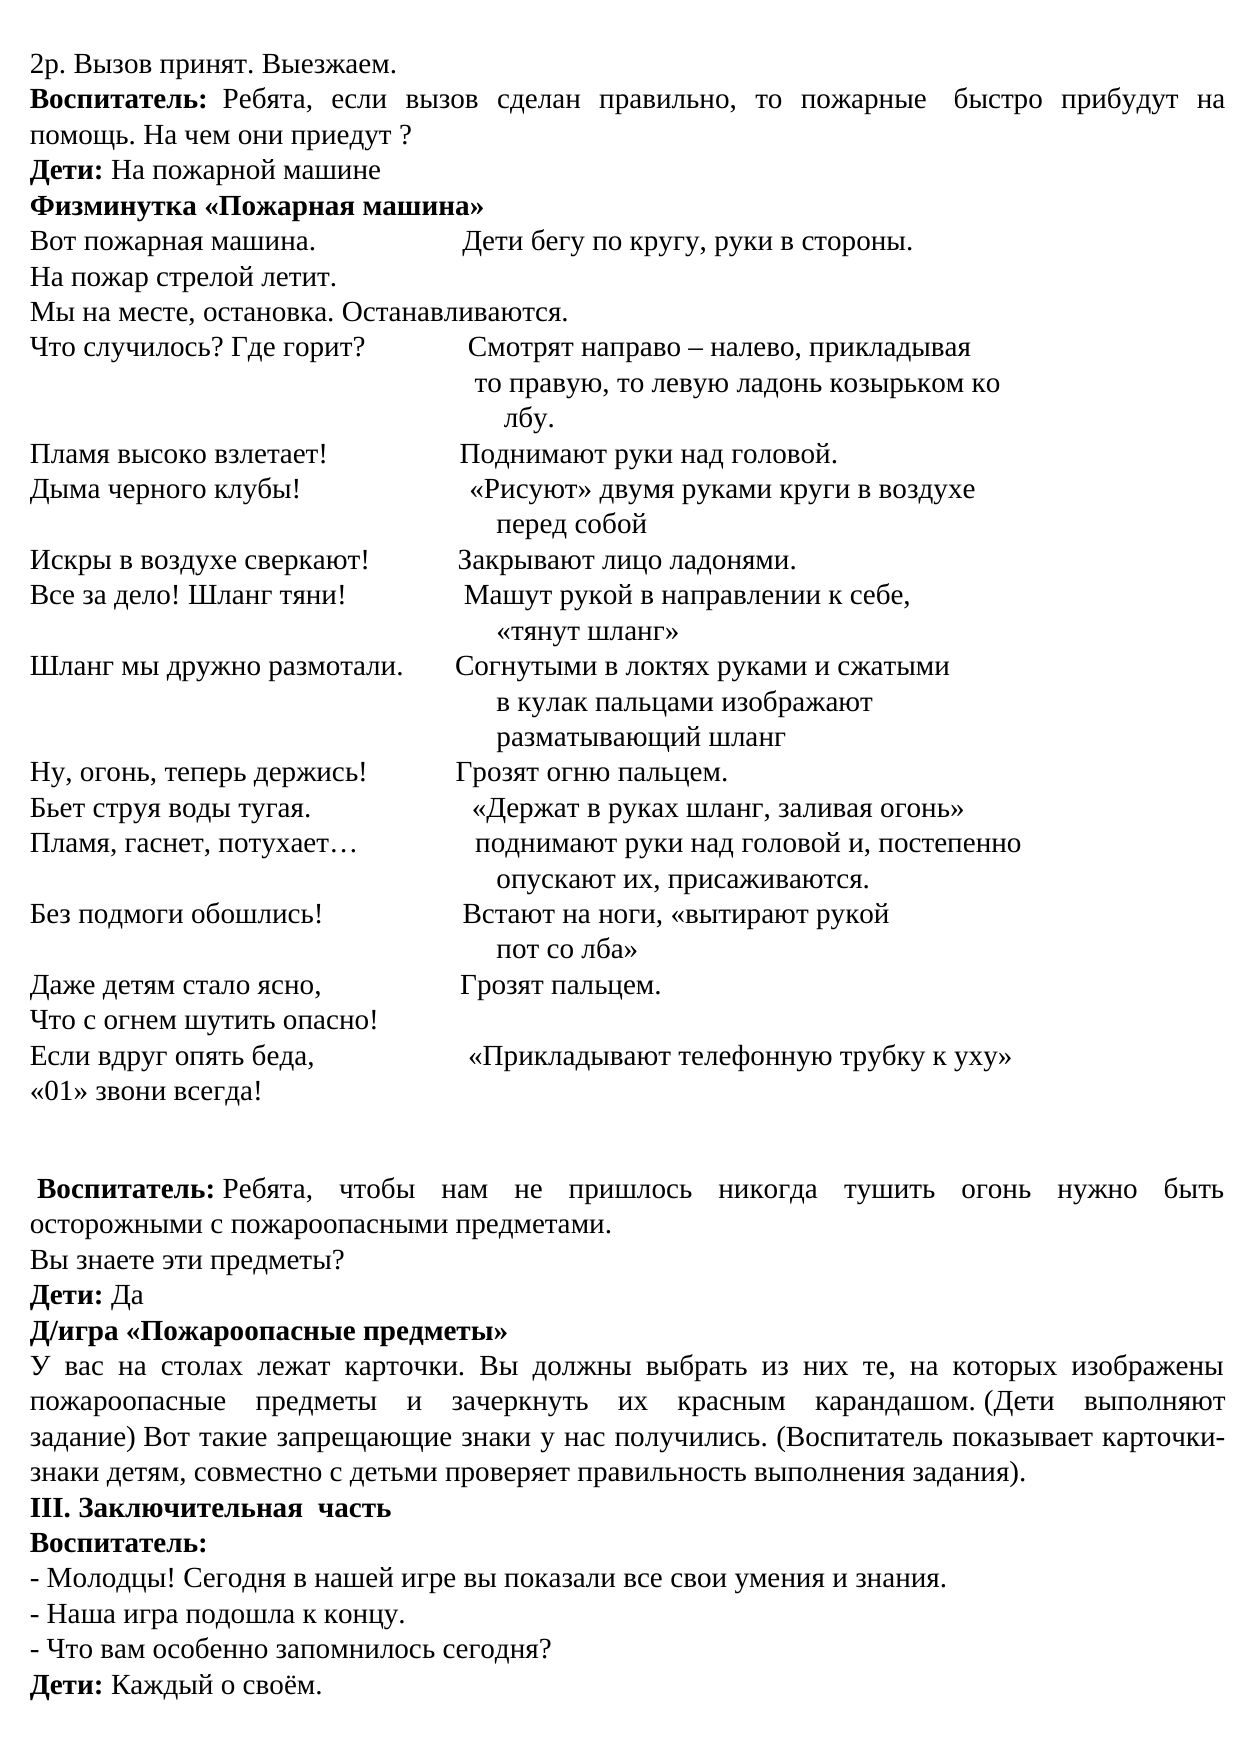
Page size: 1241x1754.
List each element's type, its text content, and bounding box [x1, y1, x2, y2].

text перед собой [29, 505, 1226, 540]
text Вы знаете эти предметы? [29, 1240, 1226, 1275]
text Вот пожарная машина. Дети бегу по кругу, руки в стороны. [29, 221, 1226, 257]
text опускают их, присаживаются. [29, 859, 1226, 894]
text Пламя высоко взлетает! Поднимают руки над головой. [29, 434, 1226, 469]
text лбу. [29, 398, 1226, 434]
text Воспитатель: Ребята, если вызов сделан правильно, то пожарные быстро прибудут на помощь. На чем они приедут ? [29, 80, 1226, 151]
text - Наша игра подошла к концу. [29, 1594, 1226, 1629]
text Даже детям стало ясно, Грозят пальцем. [29, 965, 1226, 1001]
text На пожар стрелой летит. [29, 257, 1226, 292]
text Без подмоги обошлись! Встают на ноги, «вытирают рукой [29, 894, 1226, 930]
text Дыма черного клубы! «Рисуют» двумя руками круги в воздухе [29, 469, 1226, 505]
text У вас на столах лежат карточки. Вы должны выбрать из них те, на которых изображены пожароопасные предметы и зачеркнуть их красным карандашом. (Дети выполняют задание) Вот такие запрещающие знаки у нас получились. (Воспитатель показывает карточки-знаки детям, совместно с детьми проверяет правильность выполнения задания). [29, 1346, 1226, 1488]
text Что с огнем шутить опасно! [29, 1001, 1226, 1036]
text «01» звони всегда! [29, 1071, 1226, 1107]
text Мы на месте, остановка. Останавливаются. [29, 292, 1226, 328]
text Шланг мы дружно размотали. Согнутыми в локтях руками и сжатыми [29, 646, 1226, 682]
text Дети: Каждый о своём. [29, 1665, 1226, 1700]
text Физминутка «Пожарная машина» [29, 186, 1226, 221]
text Бьет струя воды тугая. «Держат в руках шланг, заливая огонь» [29, 788, 1226, 823]
text 2р. Вызов принят. Выезжаем. [29, 44, 1226, 80]
text Если вдруг опять беда, «Прикладывают телефонную трубку к уху» [29, 1036, 1226, 1071]
text Что случилось? Где горит? Смотрят направо – налево, прикладывая [29, 328, 1226, 363]
text - Что вам особенно запомнилось сегодня? [29, 1629, 1226, 1665]
text то правую, то левую ладонь козырьком ко [29, 363, 1226, 398]
text Дети: На пожарной машине [29, 151, 1226, 186]
text разматывающий шланг [29, 717, 1226, 753]
text Дети: Да [29, 1275, 1226, 1311]
text пот со лба» [29, 930, 1226, 965]
text Воспитатель: Ребята, чтобы нам не пришлось никогда тушить огонь нужно быть осторожными с пожароопасными предметами. [29, 1169, 1226, 1240]
text в кулак пальцами изображают [29, 682, 1226, 717]
text Воспитатель: [29, 1523, 1226, 1559]
text Ну, огонь, теперь держись! Грозят огню пальцем. [29, 753, 1226, 788]
text Д/игра «Пожароопасные предметы» [29, 1311, 1226, 1346]
text «тянут шланг» [29, 611, 1226, 646]
text Все за дело! Шланг тяни! Машут рукой в направлении к себе, [29, 576, 1226, 611]
text Искры в воздухе сверкают! Закрывают лицо ладонями. [29, 540, 1226, 576]
text - Молодцы! Сегодня в нашей игре вы показали все свои умения и знания. [29, 1559, 1226, 1594]
text Пламя, гаснет, потухает… поднимают руки над головой и, постепенно [29, 823, 1226, 859]
text III. Заключительная часть [29, 1488, 1226, 1523]
